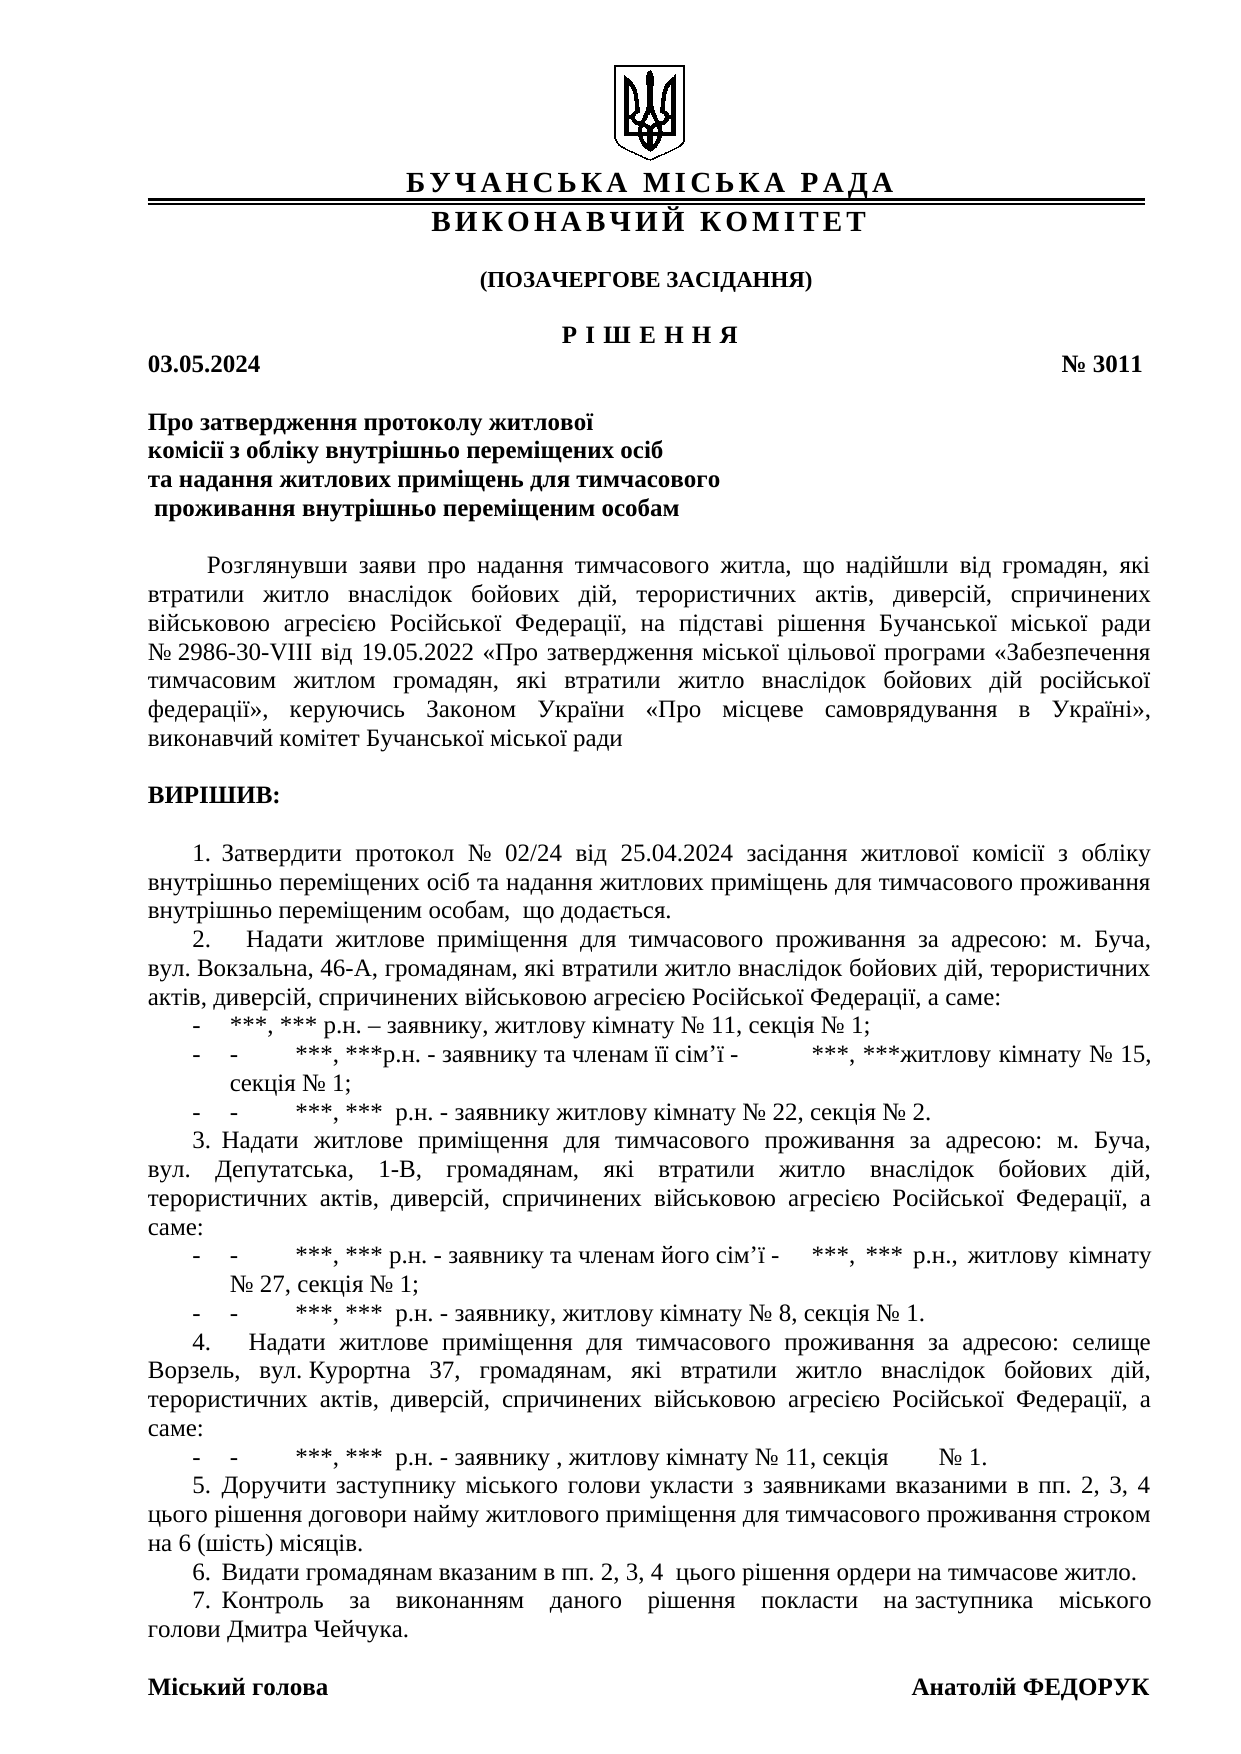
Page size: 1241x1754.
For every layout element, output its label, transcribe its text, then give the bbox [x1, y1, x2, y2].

text та надання житлових приміщень для тимчасового [148, 464, 1152, 493]
list - ***, *** р.н. - заявнику, житлову кімнату № 8, секція № 1. [192, 1298, 1152, 1327]
list Видати громадянам вказаним в пп. 2, 3, 4 цього рішення ордери на тимчасове житло. [148, 1557, 1152, 1586]
list Надати житлове приміщення для тимчасового проживання за адресою: м. Буча, вул. Депутатська, 1-В, громадянам, які втратили житло внаслідок бойових дій, терористичних актів, диверсій, спричинених військовою агресією Російської Федерації, а саме: [148, 1126, 1152, 1241]
list ***, *** р.н. – заявнику, житлову кімнату № 11, секція № 1; [192, 1011, 1152, 1039]
list Контроль за виконанням даного рішення покласти на заступника міського голови Дмитра Чейчука. [148, 1586, 1152, 1643]
list - ***, ***р.н. - заявнику та членам її сім’ї - ***, ***житлову кімнату № 15, секція № 1; [192, 1039, 1152, 1097]
list - ***, *** р.н. - заявнику житлову кімнату № 22, секція № 2. [192, 1097, 1152, 1126]
list - ***, *** р.н. - заявнику та членам його сім’ї - ***, *** р.н., житлову кімнату № 27, секція № 1; [192, 1241, 1152, 1298]
list Надати житлове приміщення для тимчасового проживання за адресою: м. Буча, вул. Вокзальна, 46-А, громадянам, які втратили житло внаслідок бойових дій, терористичних актів, диверсій, спричинених військовою агресією Російської Федерації, а саме: [148, 924, 1152, 1011]
text 03.05.2024 № 3011 [148, 349, 1152, 378]
text комісії з обліку внутрішньо переміщених осіб [148, 436, 1152, 464]
list Доручити заступнику міського голови укласти з заявниками вказаними в пп. 2, 3, 4 цього рішення договори найму житлового приміщення для тимчасового проживання строком на 6 (шість) місяців. [148, 1471, 1152, 1557]
list - ***, *** р.н. - заявнику , житлову кімнату № 11, секція № 1. [192, 1442, 1152, 1471]
list Затвердити протокол № 02/24 від 25.04.2024 засідання житлової комісії з обліку внутрішньо переміщених осіб та надання житлових приміщень для тимчасового проживання внутрішньо переміщеним особам, що додається. [148, 838, 1152, 924]
text БУЧАНСЬКА МІСЬКА РАДА [148, 165, 1152, 198]
table_header ВИКОНАВЧИЙ КОМІТЕТ (ПОЗАЧЕРГОВЕ ЗАСІДАННЯ) [148, 205, 1144, 321]
text проживання внутрішньо переміщеним особам [148, 493, 1152, 522]
text Про затвердження протоколу житлової [148, 407, 1152, 436]
text Розглянувши заяви про надання тимчасового житла, що надійшли від громадян, які втратили житло внаслідок бойових дій, терористичних актів, диверсій, спричинених військовою агресією Російської Федерації, на підставі рішення Бучанської міської ради № 2986-30-VIII від 19.05.2022 «Про затвердження міської цільової програми «Забезпечення тимчасовим житлом громадян, які втратили житло внаслідок бойових дій російської федерації», керуючись Законом України «Про місцеве самоврядування в Україні», виконавчий комітет Бучанської міської ради [148, 551, 1152, 752]
text ВИРІШИВ: [148, 781, 1152, 809]
list Надати житлове приміщення для тимчасового проживання за адресою: селище Ворзель, вул. Курортна 37, громадянам, які втратили житло внаслідок бойових дій, терористичних актів, диверсій, спричинених військовою агресією Російської Федерації, а саме: [148, 1327, 1152, 1442]
text РІШЕННЯ [148, 321, 1152, 349]
text Міський голова Анатолій ФЕДОРУК [148, 1672, 1152, 1701]
